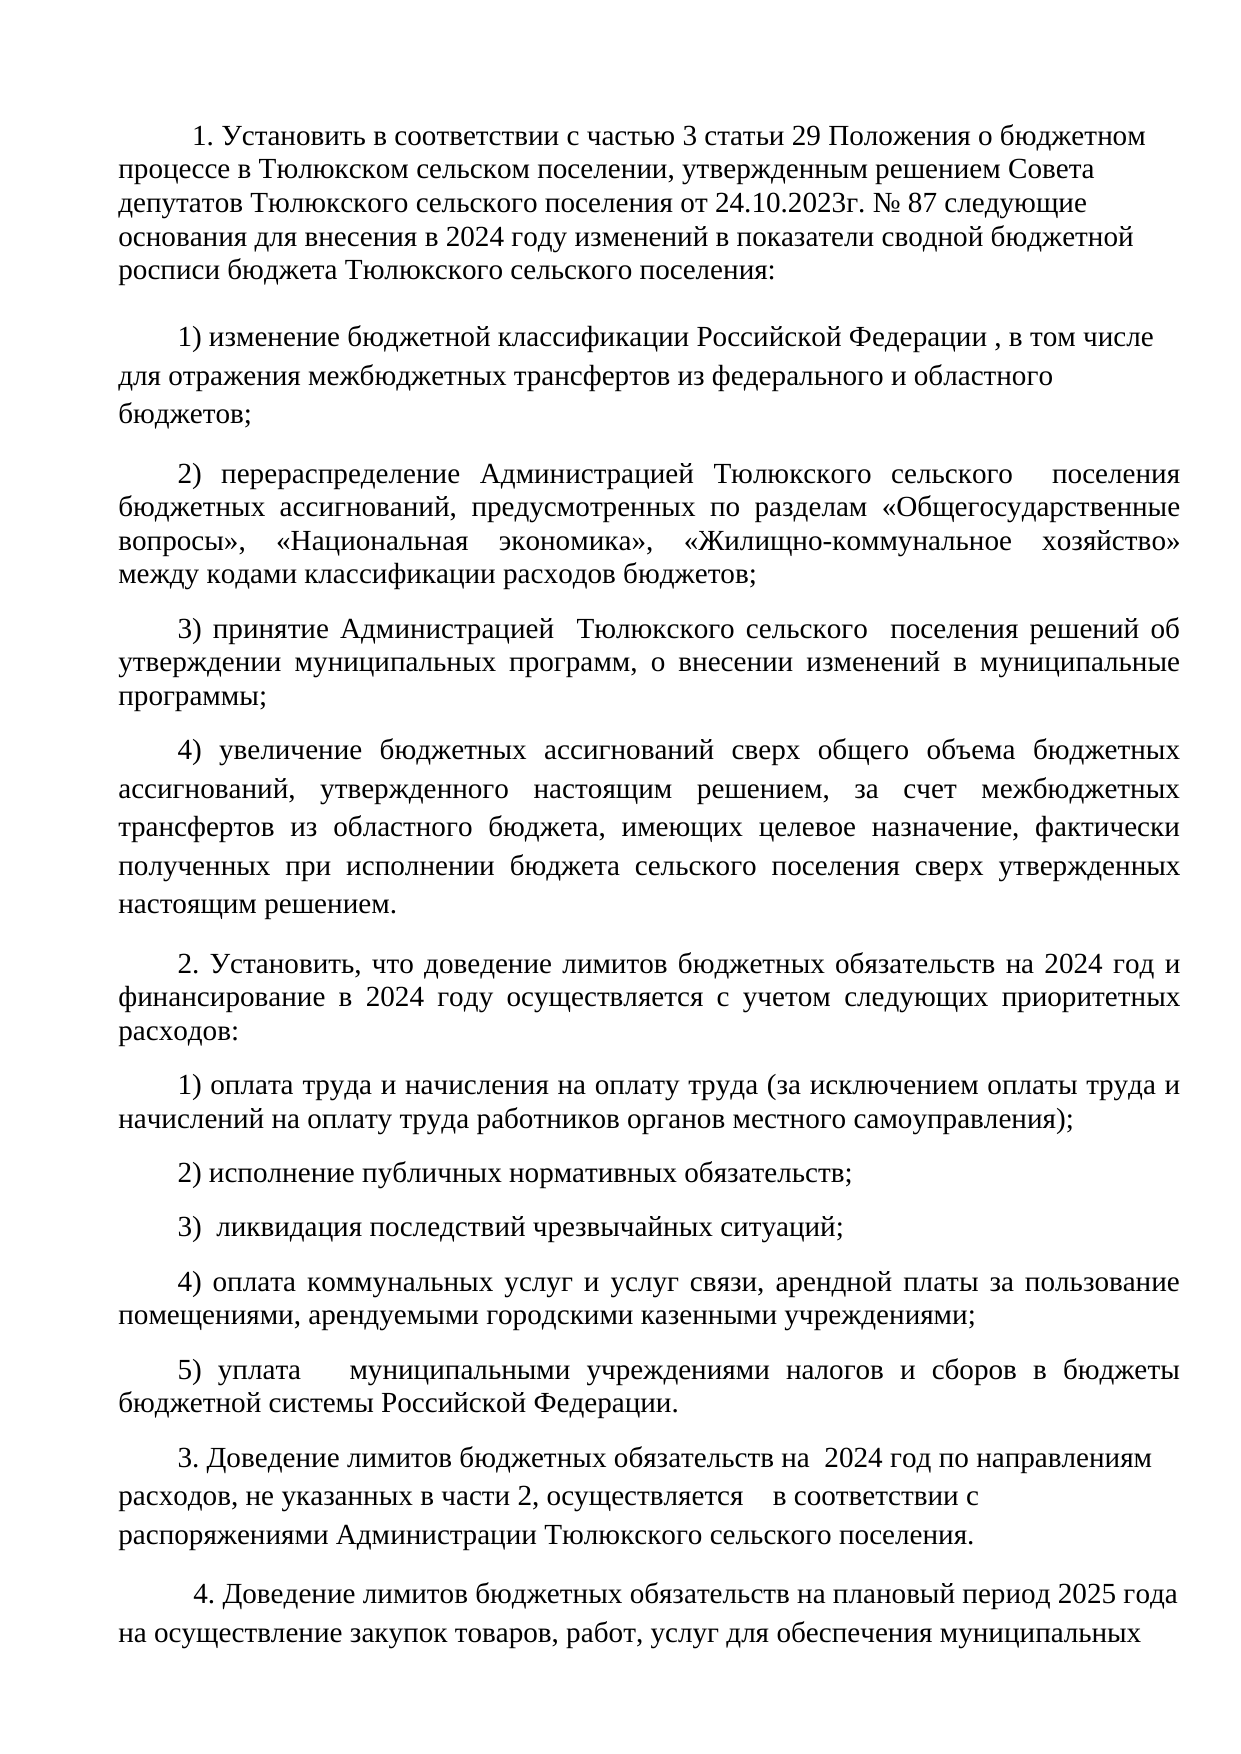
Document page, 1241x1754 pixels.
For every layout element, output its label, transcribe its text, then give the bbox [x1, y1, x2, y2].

text 3) принятие Администрацией Тюлюкского сельского поселения решений об утверждении муниципальных программ, о внесении изменений в муниципальные программы; [118, 611, 1181, 711]
text 2. Установить, что доведение лимитов бюджетных обязательств на 2024 год и финансирование в 2024 году осуществляется с учетом следующих приоритетных расходов: [118, 946, 1181, 1046]
text 4) увеличение бюджетных ассигнований сверх общего объема бюджетных ассигнований, утвержденного настоящим решением, за счет межбюджетных трансфертов из областного бюджета, имеющих целевое назначение, фактически полученных при исполнении бюджета сельского поселения сверх утвержденных настоящим решением. [118, 732, 1181, 920]
text 4) оплата коммунальных услуг и услуг связи, арендной платы за пользование помещениями, арендуемыми городскими казенными учреждениями; [118, 1264, 1181, 1331]
text 1) изменение бюджетной классификации Российской Федерации , в том числе для отражения межбюджетных трансфертов из федерального и областного бюджетов; [118, 319, 1181, 430]
text 5) уплата муниципальными учреждениями налогов и сборов в бюджеты бюджетной системы Российской Федерации. [118, 1352, 1181, 1419]
text 3) ликвидация последствий чрезвычайных ситуаций; [118, 1209, 1181, 1243]
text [118, 1576, 1181, 1648]
text 1) оплата труда и начисления на оплату труда (за исключением оплаты труда и начислений на оплату труда работников органов местного самоуправления); [118, 1067, 1181, 1134]
text 3. Доведение лимитов бюджетных обязательств на 2024 год по направлениям расходов, не указанных в части 2, осуществляется в соответствии с распоряжениями Администрации Тюлюкского сельского поселения. [118, 1440, 1181, 1550]
text 2) исполнение публичных нормативных обязательств; [118, 1155, 1181, 1189]
text 2) перераспределение Администрацией Тюлюкского сельского поселения бюджетных ассигнований, предусмотренных по разделам «Общегосударственные вопросы», «Национальная экономика», «Жилищно-коммунальное хозяйство» между кодами классификации расходов бюджетов; [118, 456, 1181, 590]
text 1. Установить в соответствии с частью 3 статьи 29 Положения о бюджетном процессе в Тюлюкском сельском поселении, утвержденным решением Совета депутатов Тюлюкского сельского поселения от 24.10.2023г. № 87 следующие основания для внесения в 2024 году изменений в показатели сводной бюджетной росписи бюджета Тюлюкского сельского поселения: [118, 118, 1181, 286]
